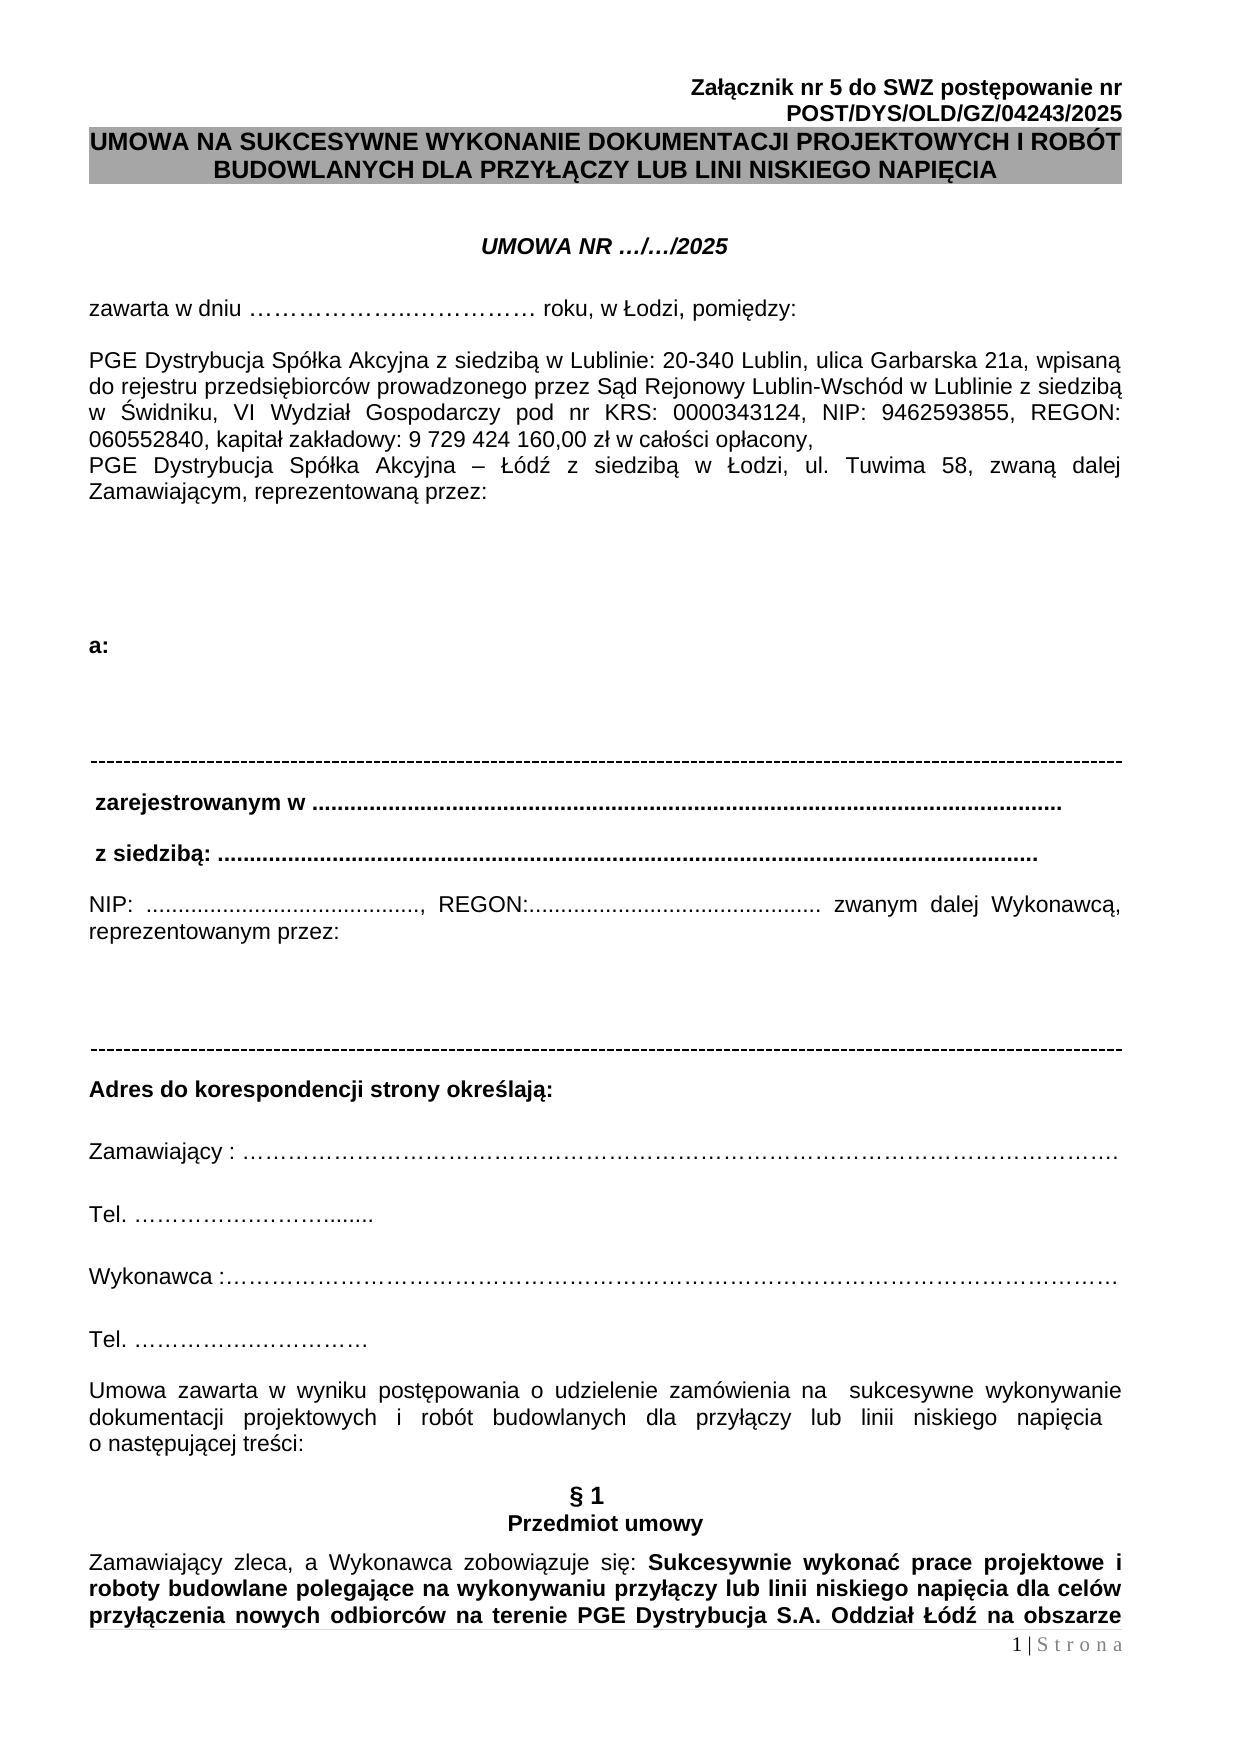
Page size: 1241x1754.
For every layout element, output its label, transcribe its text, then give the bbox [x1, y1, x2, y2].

text Tel. …………….…………… [89, 1315, 1122, 1352]
text Adres do korespondencji strony określają: [89, 1076, 1122, 1102]
text Wykonawca :……………………………………………………………………………………………………… [89, 1252, 1122, 1290]
text Tel. …………….………........ [89, 1190, 1122, 1227]
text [89, 1549, 1122, 1628]
text PGE Dystrybucja Spółka Akcyjna – Łódź z siedzibą w Łodzi, ul. Tuwima 58, zwaną dalej Zamawiającym, reprezentowaną przez: [89, 452, 1122, 505]
text z siedzibą: ................................................................................................................................. [89, 840, 1122, 866]
text NIP: ..........................................., REGON:.............................................. zwanym dalej Wykonawcą, reprezentowanym przez: [89, 891, 1122, 944]
text Przedmiot umowy [89, 1510, 1122, 1536]
text PGE Dystrybucja Spółka Akcyjna z siedzibą w Lublinie: 20-340 Lublin, ulica Garbarska 21a, wpisaną do rejestru przedsiębiorców prowadzonego przez Sąd Rejonowy Lublin-Wschód w Lublinie z siedzibą w Świdniku, VI Wydział Gospodarczy pod nr KRS: 0000343124, NIP: 9462593855, REGON: 060552840, kapitał zakładowy: 9 729 424 160,00 zł w całości opłacony, [89, 347, 1122, 452]
text UmowA na sukcesywne wykonanie dokumentacji projektowych I robót budowlanych dla przyłączy lub LINI niskiego napięcia [89, 127, 1122, 184]
text Zamawiający : ……………………………………………………………………………………………………. [89, 1127, 1122, 1165]
text zarejestrowanym w ...................................................................................................................... [89, 788, 1122, 815]
text zawarta w dniu ………………..…………… roku, w Łodzi, pomiędzy: [89, 284, 1122, 322]
text UMOWA NR …/…/2025 [89, 222, 1122, 259]
text a: [89, 632, 1122, 659]
text Umowa zawarta w wyniku postępowania o udzielenie zamówienia na sukcesywne wykonywanie dokumentacji projektowych i robót budowlanych dla przyłączy lub linii niskiego napięcia o następującej treści: [89, 1377, 1122, 1456]
